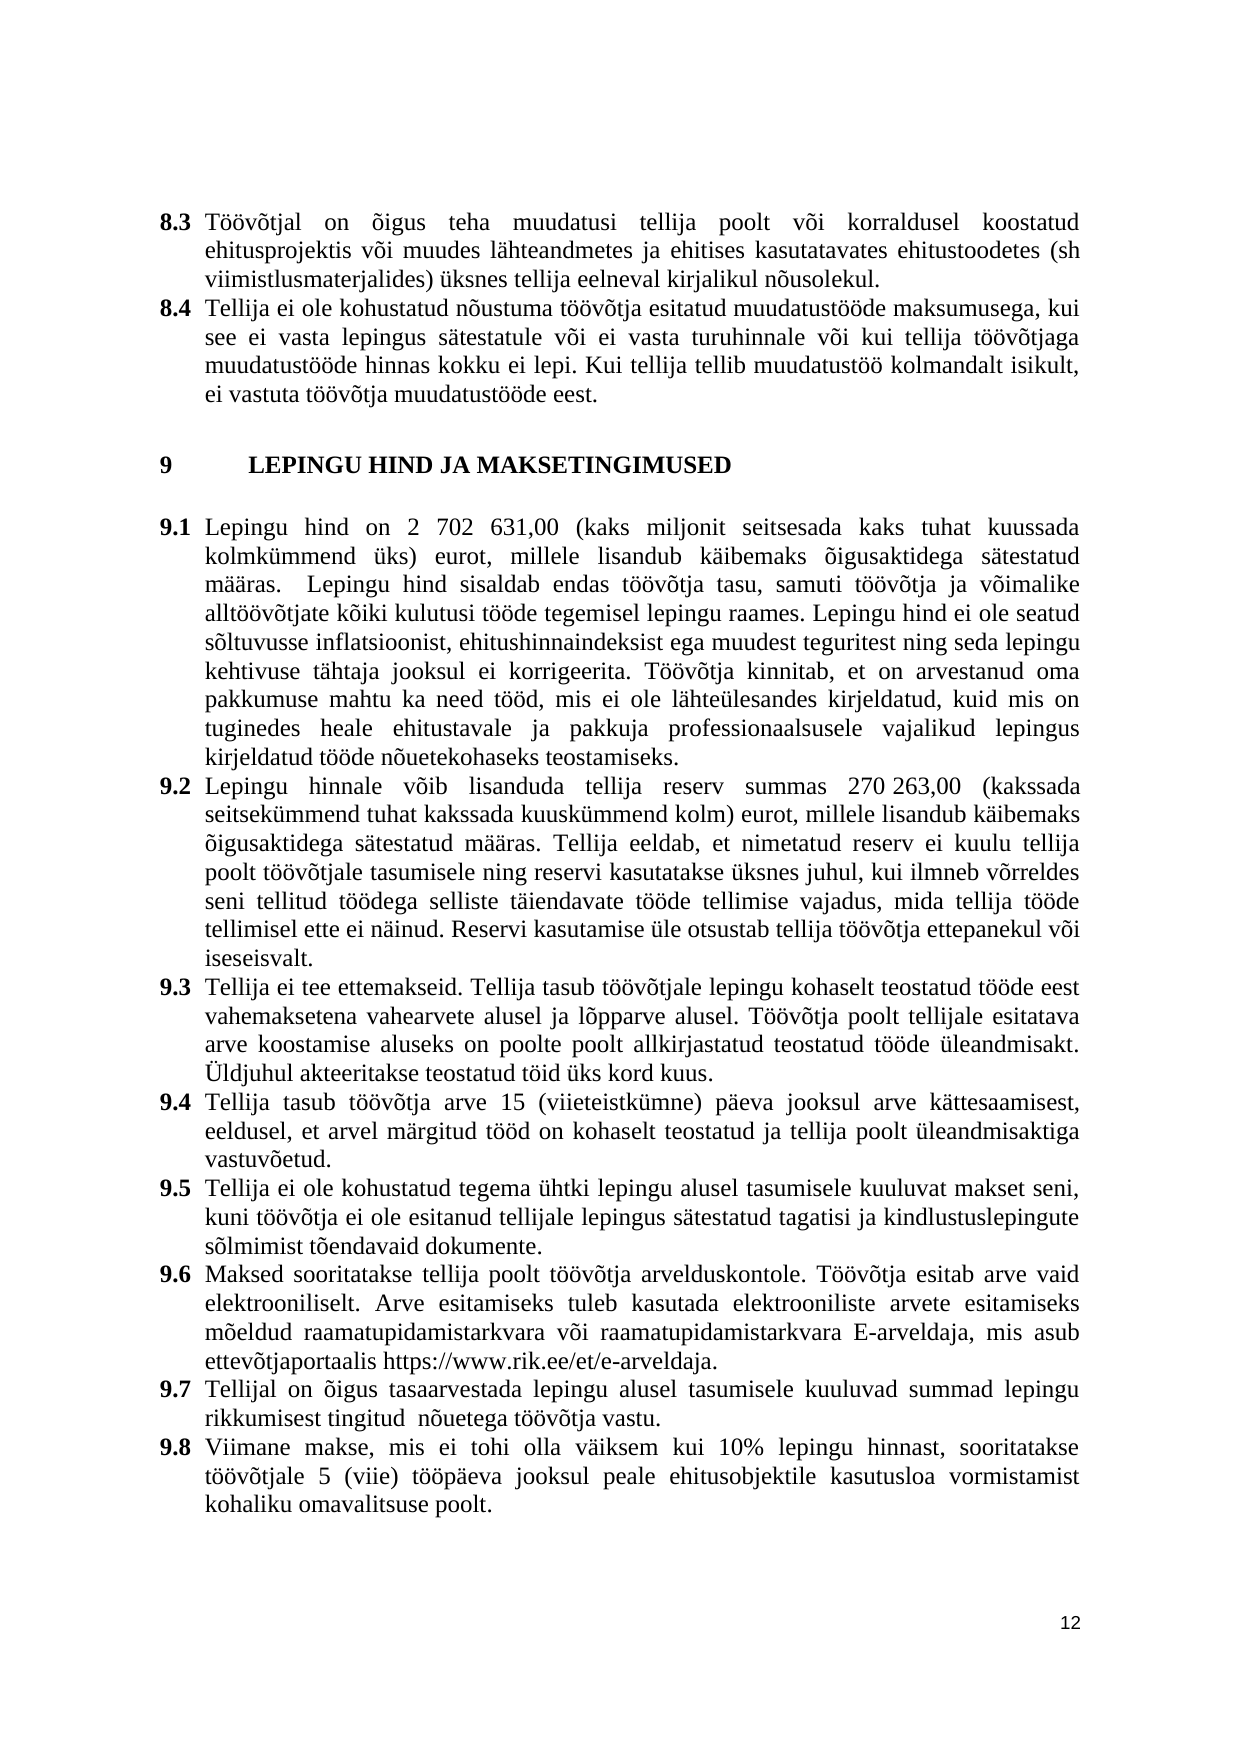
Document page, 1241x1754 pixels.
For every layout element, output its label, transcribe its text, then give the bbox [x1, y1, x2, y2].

text Tellija ei ole kohustatud tegema ühtki lepingu alusel tasumisele kuuluvat makset seni, kuni töövõtja ei ole esitanud tellijale lepingus sätestatud tagatisi ja kindlustuslepingute sõlmimist tõendavaid dokumente. [159, 1173, 1081, 1259]
text Töövõtjal on õigus teha muudatusi tellija poolt või korraldusel koostatud ehitusprojektis või muudes lähteandmetes ja ehitises kasutatavates ehitustoodetes (sh viimistlusmaterjalides) üksnes tellija eelneval kirjalikul nõusolekul. [159, 207, 1081, 293]
text Tellija ei tee ettemakseid. Tellija tasub töövõtjale lepingu kohaselt teostatud tööde eest vahemaksetena vahearvete alusel ja lõpparve alusel. Töövõtja poolt tellijale esitatava arve koostamise aluseks on poolte poolt allkirjastatud teostatud tööde üleandmisakt. Üldjuhul akteeritakse teostatud töid üks kord kuus. [159, 972, 1081, 1087]
text Lepingu hinnale võib lisanduda tellija reserv summas 270 263,00 (kakssada seitsekümmend tuhat kakssada kuuskümmend kolm) eurot, millele lisandub käibemaks õigusaktidega sätestatud määras. Tellija eeldab, et nimetatud reserv ei kuulu tellija poolt töövõtjale tasumisele ning reservi kasutatakse üksnes juhul, kui ilmneb võrreldes seni tellitud töödega selliste täiendavate tööde tellimise vajadus, mida tellija tööde tellimisel ette ei näinud. Reservi kasutamise üle otsustab tellija töövõtja ettepanekul või iseseisvalt. [159, 771, 1081, 972]
subtitle LEPINGU HIND JA MAKSETINGIMUSED [159, 450, 1081, 478]
text Tellijal on õigus tasaarvestada lepingu alusel tasumisele kuuluvad summad lepingu rikkumisest tingitud nõuetega töövõtja vastu. [159, 1374, 1081, 1432]
text Tellija ei ole kohustatud nõustuma töövõtja esitatud muudatustööde maksumusega, kui see ei vasta lepingus sätestatule või ei vasta turuhinnale või kui tellija töövõtjaga muudatustööde hinnas kokku ei lepi. Kui tellija tellib muudatustöö kolmandalt isikult, ei vastuta töövõtja muudatustööde eest. [159, 293, 1081, 408]
text Viimane makse, mis ei tohi olla väiksem kui 10% lepingu hinnast, sooritatakse töövõtjale 5 (viie) tööpäeva jooksul peale ehitusobjektile kasutusloa vormistamist kohaliku omavalitsuse poolt. [159, 1432, 1081, 1518]
text Maksed sooritatakse tellija poolt töövõtja arvelduskontole. Töövõtja esitab arve vaid elektrooniliselt. Arve esitamiseks tuleb kasutada elektrooniliste arvete esitamiseks mõeldud raamatupidamistarkvara või raamatupidamistarkvara E-arveldaja, mis asub ettevõtjaportaalis https://www.rik.ee/et/e-arveldaja. [159, 1259, 1081, 1374]
text Lepingu hind on 2 702 631,00 (kaks miljonit seitsesada kaks tuhat kuussada kolmkümmend üks) eurot, millele lisandub käibemaks õigusaktidega sätestatud määras. Lepingu hind sisaldab endas töövõtja tasu, samuti töövõtja ja võimalike alltöövõtjate kõiki kulutusi tööde tegemisel lepingu raames. Lepingu hind ei ole seatud sõltuvusse inflatsioonist, ehitushinnaindeksist ega muudest teguritest ning seda lepingu kehtivuse tähtaja jooksul ei korrigeerita. Töövõtja kinnitab, et on arvestanud oma pakkumuse mahtu ka need tööd, mis ei ole lähteülesandes kirjeldatud, kuid mis on tuginedes heale ehitustavale ja pakkuja professionaalsusele vajalikud lepingus kirjeldatud tööde nõuetekohaseks teostamiseks. [159, 512, 1081, 771]
text Tellija tasub töövõtja arve 15 (viieteistkümne) päeva jooksul arve kättesaamisest, eeldusel, et arvel märgitud tööd on kohaselt teostatud ja tellija poolt üleandmisaktiga vastuvõetud. [159, 1087, 1081, 1173]
